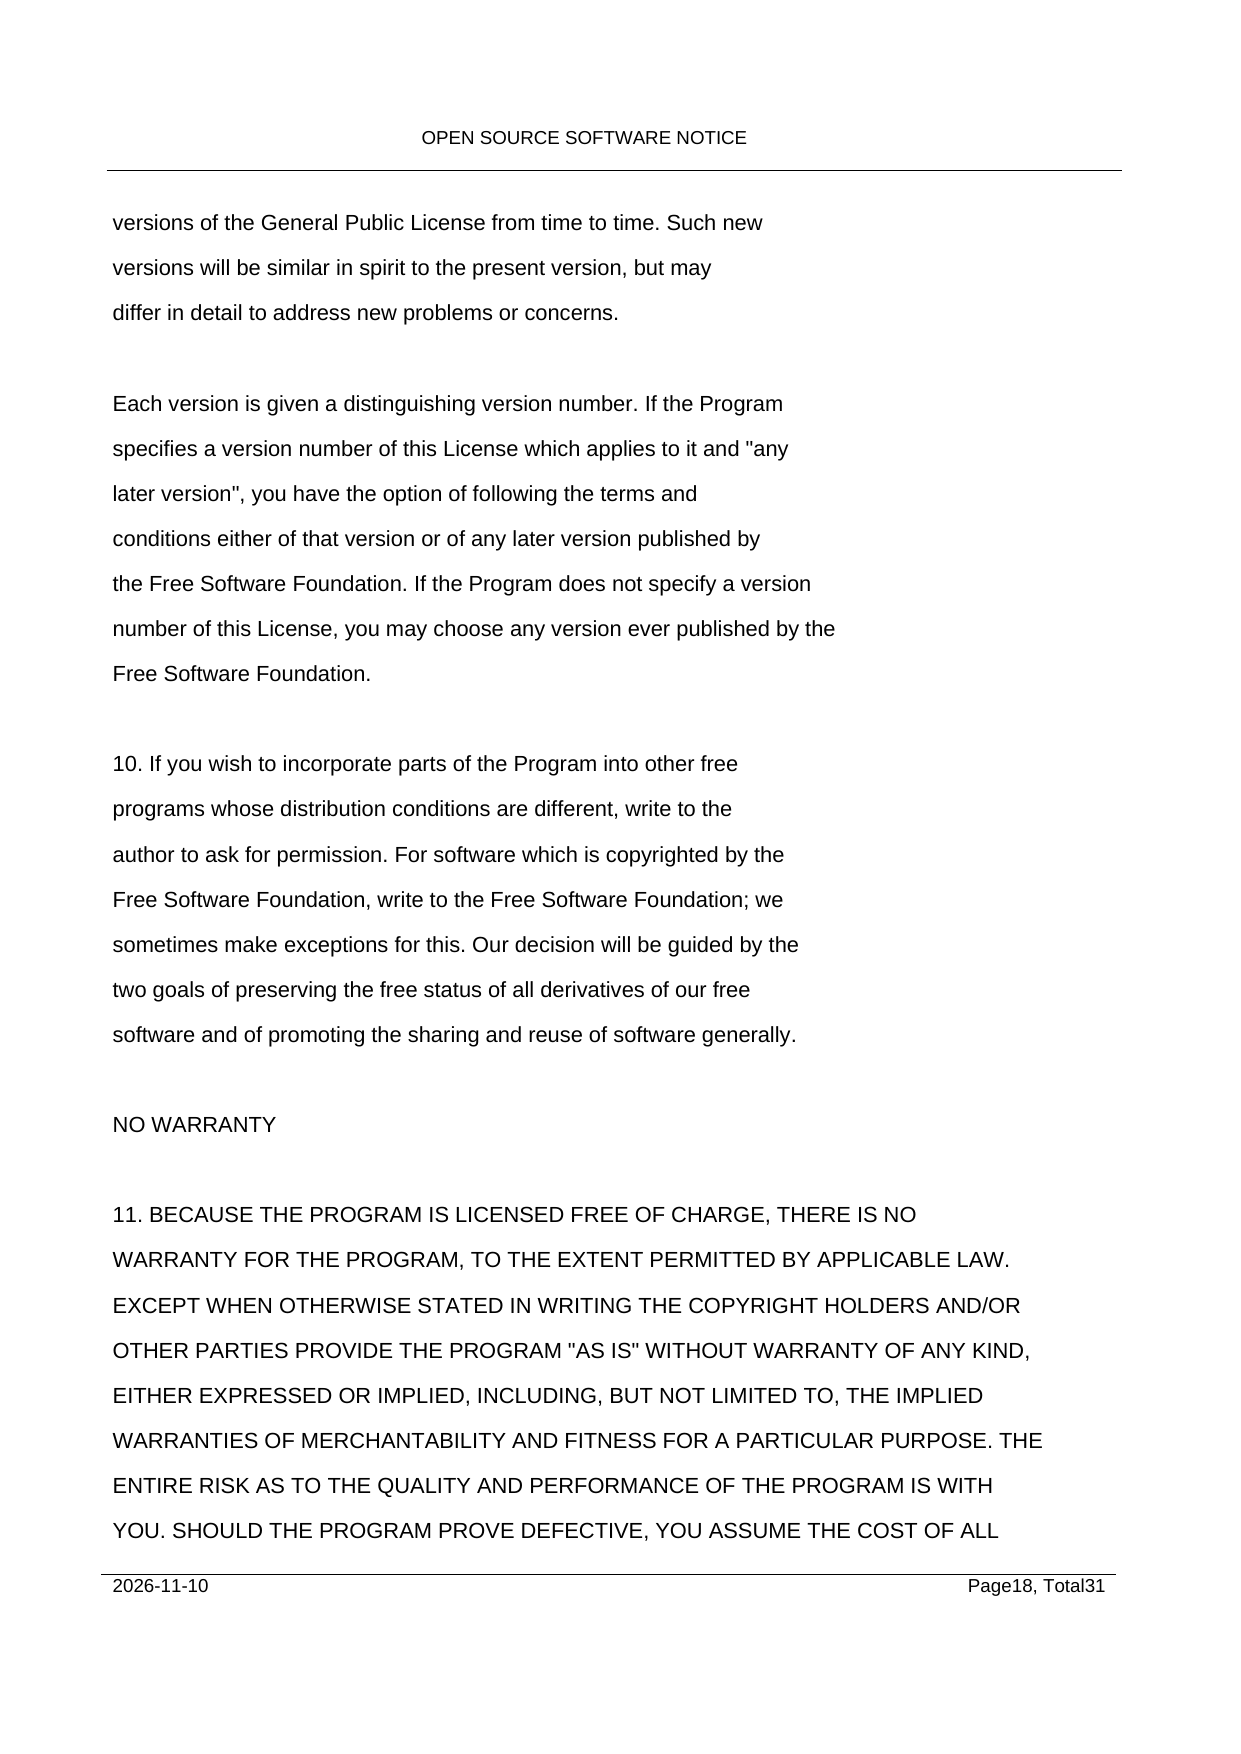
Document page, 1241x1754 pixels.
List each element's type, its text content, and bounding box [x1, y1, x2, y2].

text 11. BECAUSE THE PROGRAM IS LICENSED FREE OF CHARGE, THERE IS NO [112, 1199, 1128, 1231]
text specifies a version number of this License which applies to it and "any [112, 432, 1128, 464]
text NO WARRANTY [112, 1108, 1128, 1141]
text Free Software Foundation, write to the Free Software Foundation; we [112, 883, 1128, 915]
text EITHER EXPRESSED OR IMPLIED, INCLUDING, BUT NOT LIMITED TO, THE IMPLIED [112, 1379, 1128, 1412]
text versions of the General Public License from time to time. Such new [112, 206, 1128, 239]
text Free Software Foundation. [112, 657, 1128, 690]
text two goals of preserving the free status of all derivatives of our free [112, 973, 1128, 1006]
text software and of promoting the sharing and reuse of software generally. [112, 1018, 1128, 1051]
text author to ask for permission. For software which is copyrighted by the [112, 838, 1128, 870]
text number of this License, you may choose any version ever published by the [112, 612, 1128, 645]
text OTHER PARTIES PROVIDE THE PROGRAM "AS IS" WITHOUT WARRANTY OF ANY KIND, [112, 1334, 1128, 1366]
text YOU. SHOULD THE PROGRAM PROVE DEFECTIVE, YOU ASSUME THE COST OF ALL [112, 1514, 1128, 1547]
text later version", you have the option of following the terms and [112, 477, 1128, 509]
text EXCEPT WHEN OTHERWISE STATED IN WRITING THE COPYRIGHT HOLDERS AND/OR [112, 1289, 1128, 1321]
text conditions either of that version or of any later version published by [112, 522, 1128, 554]
text programs whose distribution conditions are different, write to the [112, 793, 1128, 825]
text ENTIRE RISK AS TO THE QUALITY AND PERFORMANCE OF THE PROGRAM IS WITH [112, 1469, 1128, 1502]
text WARRANTIES OF MERCHANTABILITY AND FITNESS FOR A PARTICULAR PURPOSE. THE [112, 1424, 1128, 1457]
text versions will be similar in spirit to the present version, but may [112, 251, 1128, 284]
text 10. If you wish to incorporate parts of the Program into other free [112, 748, 1128, 780]
text differ in detail to address new problems or concerns. [112, 297, 1128, 329]
text WARRANTY FOR THE PROGRAM, TO THE EXTENT PERMITTED BY APPLICABLE LAW. [112, 1244, 1128, 1276]
text the Free Software Foundation. If the Program does not specify a version [112, 567, 1128, 600]
text sometimes make exceptions for this. Our decision will be guided by the [112, 928, 1128, 961]
text Each version is given a distinguishing version number. If the Program [112, 387, 1128, 419]
